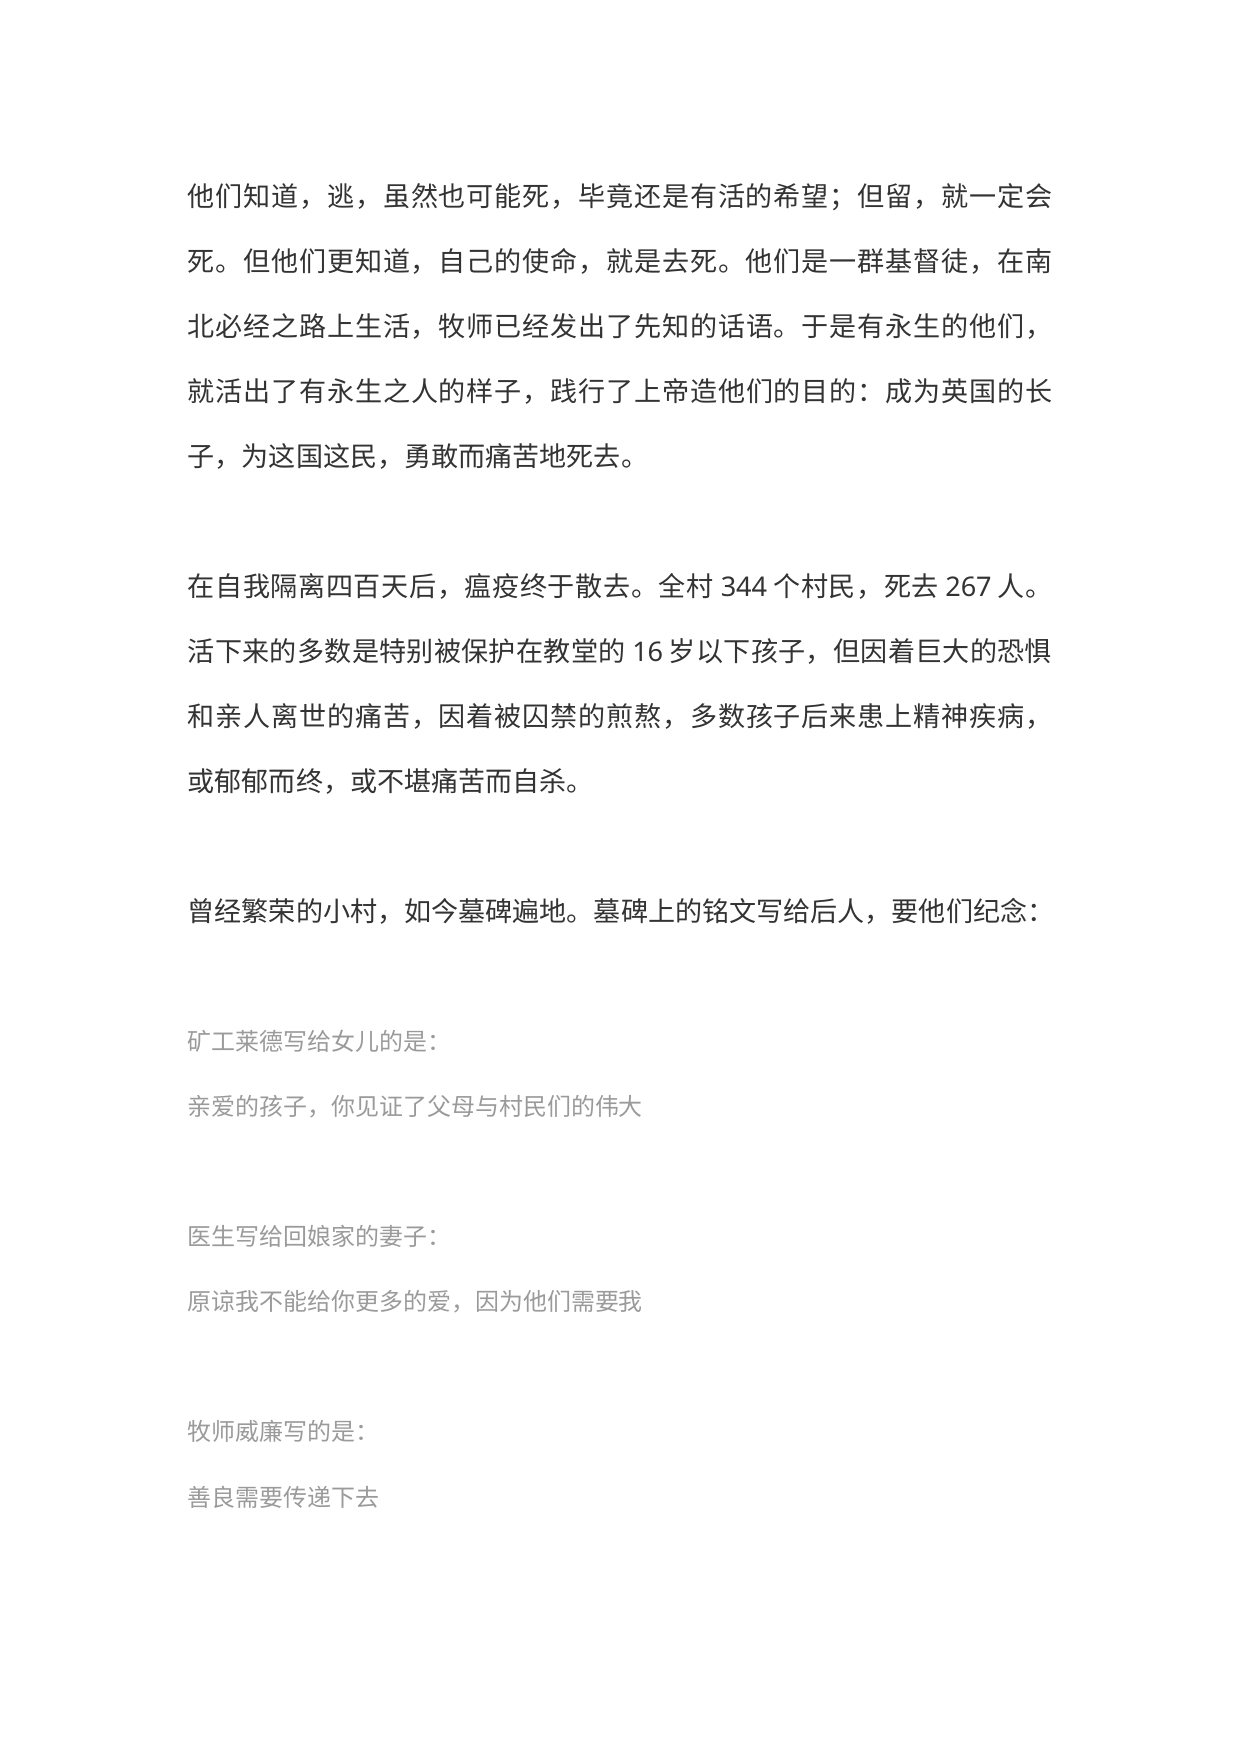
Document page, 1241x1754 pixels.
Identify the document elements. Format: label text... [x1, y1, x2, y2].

text 矿工莱德写给女儿的是： [187, 1007, 1053, 1072]
text 原谅我不能给你更多的爱，因为他们需要我 [187, 1267, 1053, 1332]
text 亲爱的孩子，你见证了父母与村民们的伟大 [187, 1072, 1053, 1137]
text 医生写给回娘家的妻子： [187, 1202, 1053, 1267]
text 他们知道，逃，虽然也可能死，毕竟还是有活的希望；但留，就一定会死。但他们更知道，自己的使命，就是去死。他们是一群基督徒，在南北必经之路上生活，牧师已经发出了先知的话语。于是有永生的他们，就活出了有永生之人的样子，践行了上帝造他们的目的：成为英国的长子，为这国这民，勇敢而痛苦地死去。 [187, 162, 1053, 487]
text 曾经繁荣的小村，如今墓碑遍地。墓碑上的铭文写给后人，要他们纪念： [187, 877, 1053, 942]
text 善良需要传递下去 [187, 1462, 1053, 1527]
text 在自我隔离四百天后，瘟疫终于散去。全村344个村民，死去267人。活下来的多数是特别被保护在教堂的16岁以下孩子，但因着巨大的恐惧和亲人离世的痛苦，因着被囚禁的煎熬，多数孩子后来患上精神疾病，或郁郁而终，或不堪痛苦而自杀。 [187, 552, 1053, 812]
text 牧师威廉写的是： [187, 1397, 1053, 1462]
